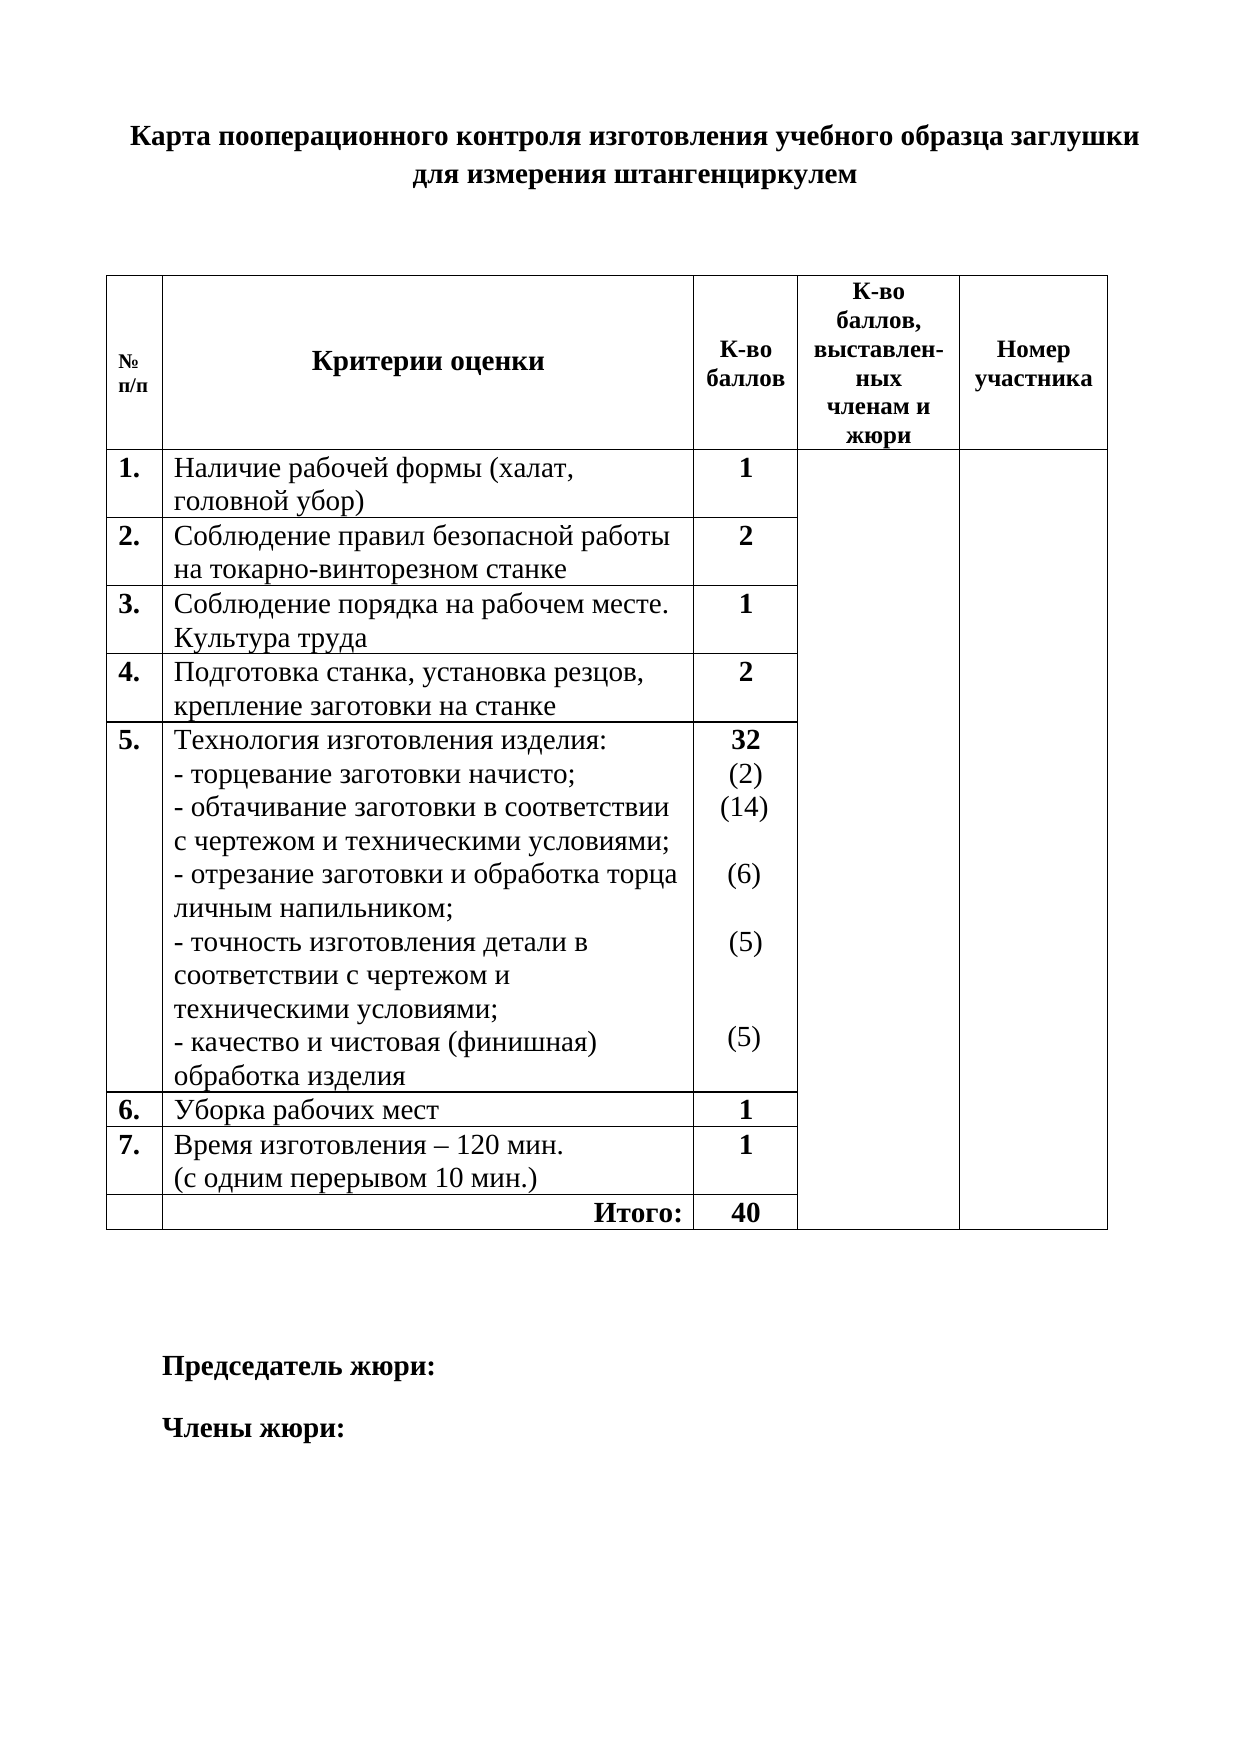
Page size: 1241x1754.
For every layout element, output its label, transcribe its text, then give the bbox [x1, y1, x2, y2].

text Карта пооперационного контроля изготовления учебного образца заглушки для измерения штангенциркулем [118, 118, 1152, 190]
table_cell 1 [694, 1127, 797, 1194]
table_cell [798, 450, 959, 1229]
table_cell [960, 450, 1107, 1229]
table_header Критерии оценки [163, 276, 693, 449]
table_header № п/п [107, 276, 162, 449]
text Председатель жюри: [118, 1348, 1152, 1382]
table_cell 3. [107, 586, 162, 653]
table_cell 1. [107, 450, 162, 517]
table_cell 6. [107, 1093, 162, 1126]
table_cell 1 [694, 450, 797, 517]
table_cell 4. [107, 654, 162, 721]
table_cell 2 [694, 518, 797, 585]
table_cell Наличие рабочей формы (халат, головной убор) [163, 450, 693, 517]
table_cell 5. [107, 723, 162, 1091]
table_cell Технология изготовления изделия: - торцевание заготовки начисто; - обтачивание заготовки в соответствии с чертежом и техническими условиями; - отрезание заготовки и обработка торца личным напильником; - точность изготовления детали в соответствии с чертежом и техническими условиями; - качество и чистовая (финишная) обработка изделия [163, 723, 693, 1091]
table_cell Подготовка станка, установка резцов, крепление заготовки на станке [163, 654, 693, 721]
table_cell 32 (2) (14) (6) (5) (5) [694, 723, 797, 1091]
table_cell [107, 1195, 162, 1229]
table_cell Уборка рабочих мест [163, 1093, 693, 1126]
text Члены жюри: [118, 1410, 1152, 1444]
table_cell Итого: [163, 1195, 693, 1229]
table_cell 7. [107, 1127, 162, 1194]
table_cell Время изготовления – 120 мин. (с одним перерывом 10 мин.) [163, 1127, 693, 1194]
table_header Номер участника [960, 276, 1107, 449]
table_header К-во баллов [694, 276, 797, 449]
table_cell 40 [694, 1195, 797, 1229]
table_cell 1 [694, 1093, 797, 1126]
table_cell 2 [694, 654, 797, 721]
table_header К-во баллов, выставлен-ных членам и жюри [798, 276, 959, 449]
table_cell Соблюдение правил безопасной работы на токарно-винторезном станке [163, 518, 693, 585]
table_cell 2. [107, 518, 162, 585]
table_cell Соблюдение порядка на рабочем месте. Культура труда [163, 586, 693, 653]
table_cell 1 [694, 586, 797, 653]
